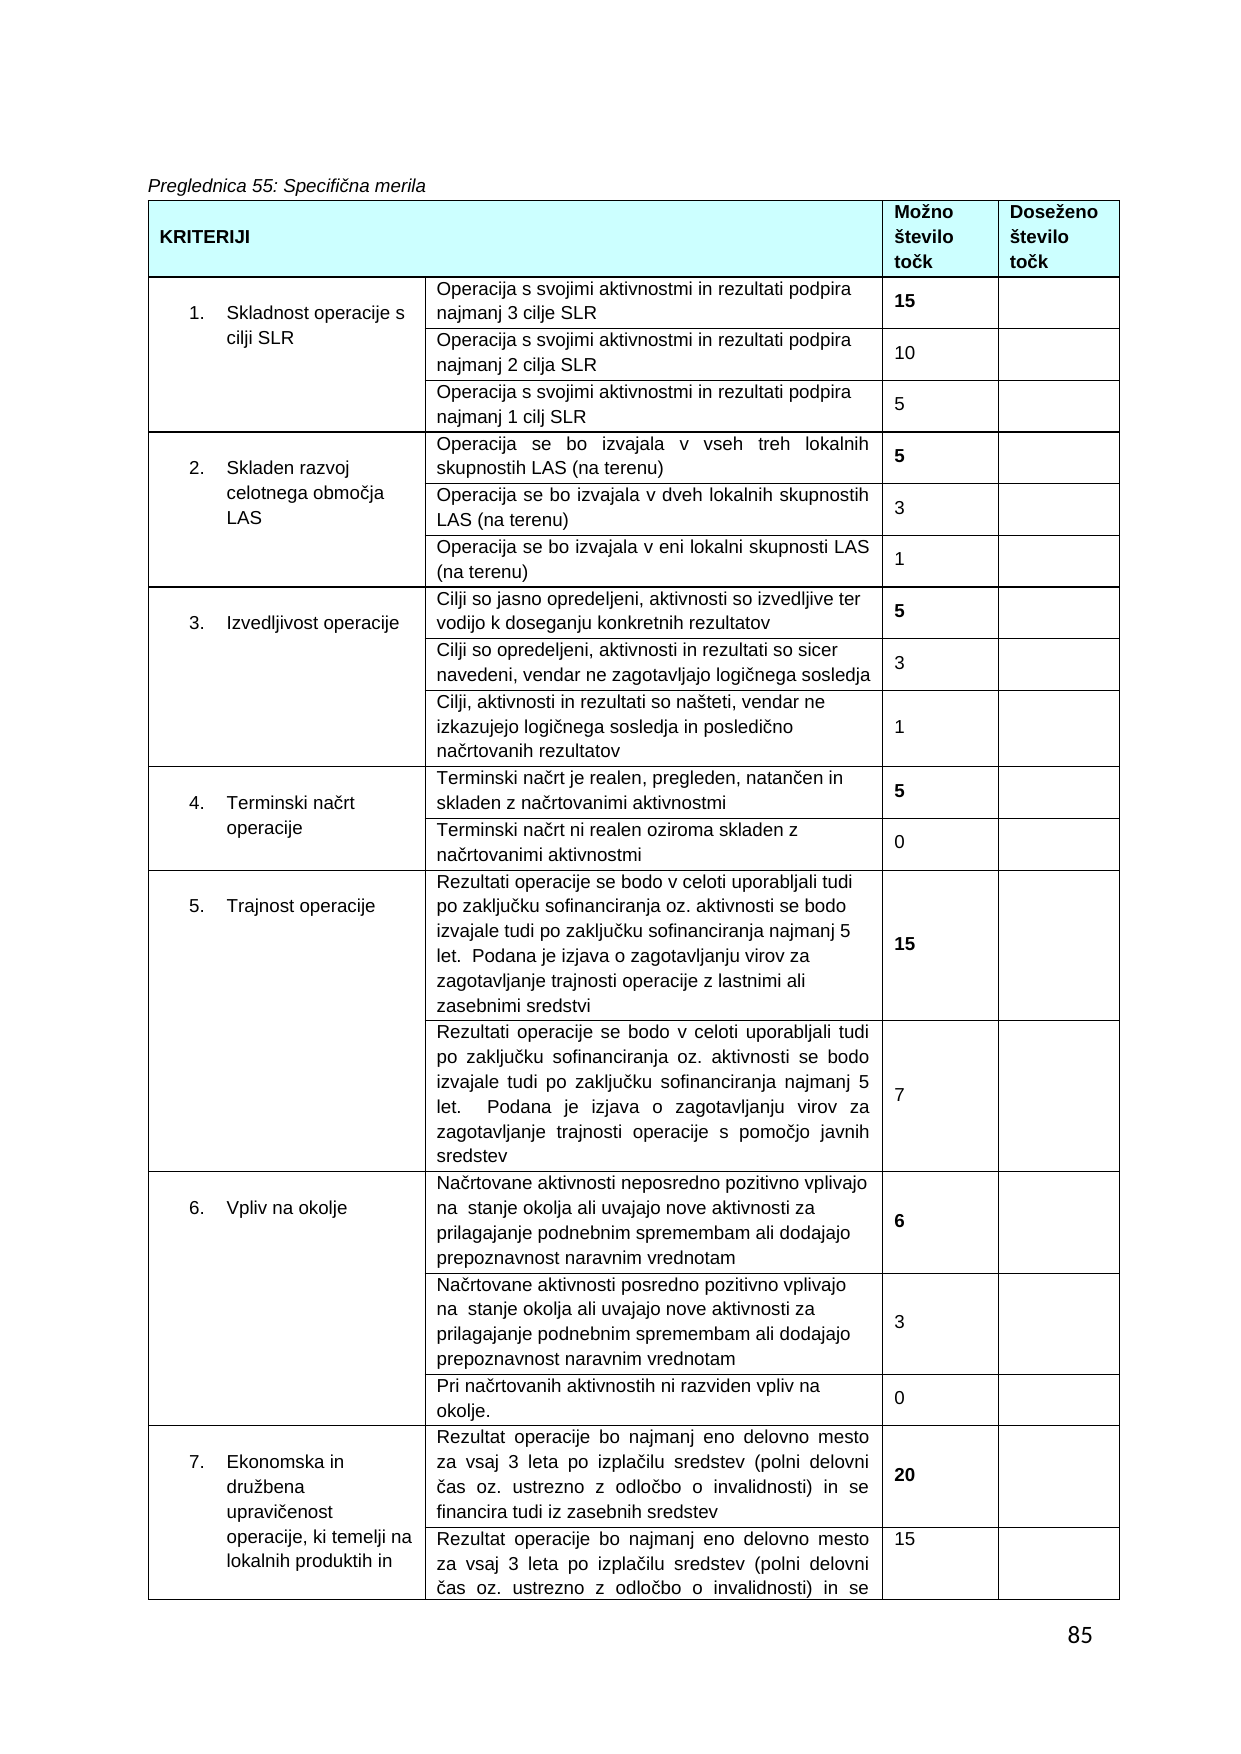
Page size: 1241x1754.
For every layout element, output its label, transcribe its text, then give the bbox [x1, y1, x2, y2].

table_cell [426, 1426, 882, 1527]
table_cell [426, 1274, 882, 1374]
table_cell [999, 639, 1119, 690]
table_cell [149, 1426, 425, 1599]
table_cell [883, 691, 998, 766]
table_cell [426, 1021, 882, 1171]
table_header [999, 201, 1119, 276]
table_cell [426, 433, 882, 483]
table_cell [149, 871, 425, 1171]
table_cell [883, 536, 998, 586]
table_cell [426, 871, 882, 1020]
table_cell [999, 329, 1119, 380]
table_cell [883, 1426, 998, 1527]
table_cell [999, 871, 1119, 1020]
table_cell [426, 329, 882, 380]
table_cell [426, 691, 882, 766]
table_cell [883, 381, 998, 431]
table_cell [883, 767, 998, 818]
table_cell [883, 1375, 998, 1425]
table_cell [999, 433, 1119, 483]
text Preglednica 55: Specifična merila [148, 175, 1093, 197]
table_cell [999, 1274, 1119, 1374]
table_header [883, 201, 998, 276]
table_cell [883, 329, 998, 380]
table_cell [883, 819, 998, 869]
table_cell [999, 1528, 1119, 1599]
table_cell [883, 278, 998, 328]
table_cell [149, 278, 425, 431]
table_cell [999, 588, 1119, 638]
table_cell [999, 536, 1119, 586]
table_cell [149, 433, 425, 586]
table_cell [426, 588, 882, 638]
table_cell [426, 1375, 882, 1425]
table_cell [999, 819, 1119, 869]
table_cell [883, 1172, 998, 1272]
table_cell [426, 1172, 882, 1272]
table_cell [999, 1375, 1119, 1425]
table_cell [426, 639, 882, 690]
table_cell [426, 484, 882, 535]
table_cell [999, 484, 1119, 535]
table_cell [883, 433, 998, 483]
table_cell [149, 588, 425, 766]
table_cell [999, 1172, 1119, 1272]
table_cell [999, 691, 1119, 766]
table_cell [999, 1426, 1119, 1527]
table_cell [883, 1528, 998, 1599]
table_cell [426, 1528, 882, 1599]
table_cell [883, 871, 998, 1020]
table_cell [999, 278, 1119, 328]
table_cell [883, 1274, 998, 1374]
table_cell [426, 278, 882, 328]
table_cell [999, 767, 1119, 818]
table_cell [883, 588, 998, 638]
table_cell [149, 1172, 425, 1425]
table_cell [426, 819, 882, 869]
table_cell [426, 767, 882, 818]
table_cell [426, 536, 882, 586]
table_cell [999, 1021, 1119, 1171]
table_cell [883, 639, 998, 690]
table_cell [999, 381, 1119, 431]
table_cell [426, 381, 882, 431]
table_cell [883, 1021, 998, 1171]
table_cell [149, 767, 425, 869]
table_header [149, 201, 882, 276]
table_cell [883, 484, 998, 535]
